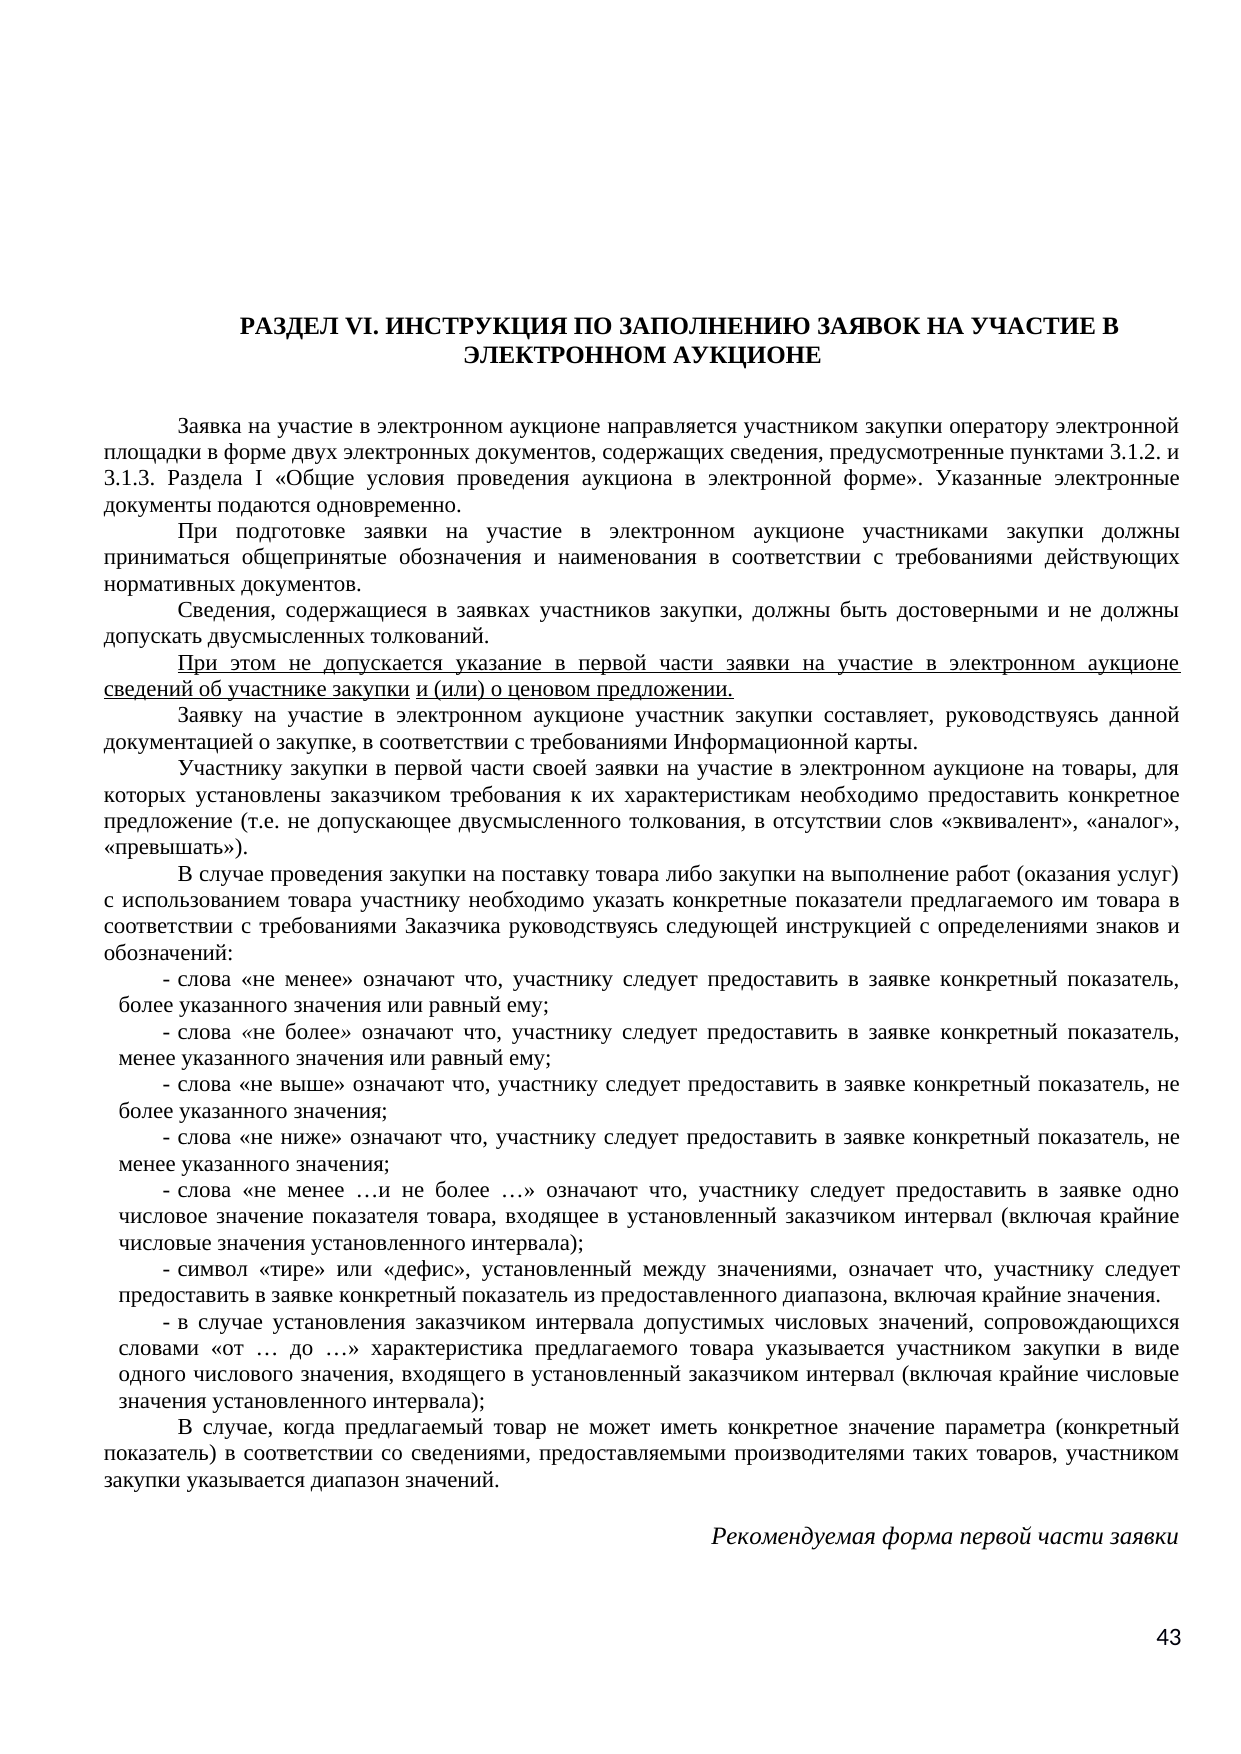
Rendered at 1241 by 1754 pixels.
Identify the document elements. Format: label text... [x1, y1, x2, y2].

list слова «не более» означают что, участнику следует предоставить в заявке конкретный показатель, менее указанного значения или равный ему; [118, 1018, 1181, 1071]
text В случае проведения закупки на поставку товара либо закупки на выполнение работ (оказания услуг) с использованием товара участнику необходимо указать конкретные показатели предлагаемого им товара в соответствии с требованиями Заказчика руководствуясь следующей инструкцией с определениями знаков и обозначений: [103, 860, 1181, 965]
text При этом не допускается указание в первой части заявки на участие в электронном аукционе сведений об участнике закупки и (или) о ценовом предложении. [103, 649, 1181, 702]
list слова «не менее» означают что, участнику следует предоставить в заявке конкретный показатель, более указанного значения или равный ему; [118, 965, 1181, 1018]
list слова «не менее …и не более …» означают что, участнику следует предоставить в заявке одно числовое значение показателя товара, входящее в установленный заказчиком интервал (включая крайние числовые значения установленного интервала); [118, 1176, 1181, 1255]
text В случае, когда предлагаемый товар не может иметь конкретное значение параметра (конкретный показатель) в соответствии со сведениями, предоставляемыми производителями таких товаров, участником закупки указывается диапазон значений. [103, 1413, 1181, 1492]
text При подготовке заявки на участие в электронном аукционе участниками закупки должны приниматься общепринятые обозначения и наименования в соответствии с требованиями действующих нормативных документов. [103, 517, 1181, 596]
text РАЗДЕЛ VI. ИНСТРУКЦИЯ ПО ЗАПОЛНЕНИЮ ЗАЯВОК НА УЧАСТИЕ В ЭЛЕКТРОННОМ АУКЦИОНЕ [103, 311, 1181, 368]
text Рекомендуемая форма первой части заявки [103, 1521, 1181, 1550]
text Сведения, содержащиеся в заявках участников закупки, должны быть достоверными и не должны допускать двусмысленных толкований. [103, 596, 1181, 649]
list в случае установления заказчиком интервала допустимых числовых значений, сопровождающихся словами «от … до …» характеристика предлагаемого товара указывается участником закупки в виде одного числового значения, входящего в установленный заказчиком интервал (включая крайние числовые значения установленного интервала); [118, 1308, 1181, 1413]
text Заявка на участие в электронном аукционе направляется участником закупки оператору электронной площадки в форме двух электронных документов, содержащих сведения, предусмотренные пунктами 3.1.2. и 3.1.3. Раздела I «Общие условия проведения аукциона в электронной форме». Указанные электронные документы подаются одновременно. [103, 412, 1181, 517]
text Участнику закупки в первой части своей заявки на участие в электронном аукционе на товары, для которых установлены заказчиком требования к их характеристикам необходимо предоставить конкретное предложение (т.е. не допускающее двусмысленного толкования, в отсутствии слов «эквивалент», «аналог», «превышать»). [103, 754, 1181, 860]
list слова «не ниже» означают что, участнику следует предоставить в заявке конкретный показатель, не менее указанного значения; [118, 1123, 1181, 1176]
list слова «не выше» означают что, участнику следует предоставить в заявке конкретный показатель, не более указанного значения; [118, 1071, 1181, 1123]
list символ «тире» или «дефис», установленный между значениями, означает что, участнику следует предоставить в заявке конкретный показатель из предоставленного диапазона, включая крайние значения. [118, 1255, 1181, 1308]
text Заявку на участие в электронном аукционе участник закупки составляет, руководствуясь данной документацией о закупке, в соответствии с требованиями Информационной карты. [103, 702, 1181, 754]
